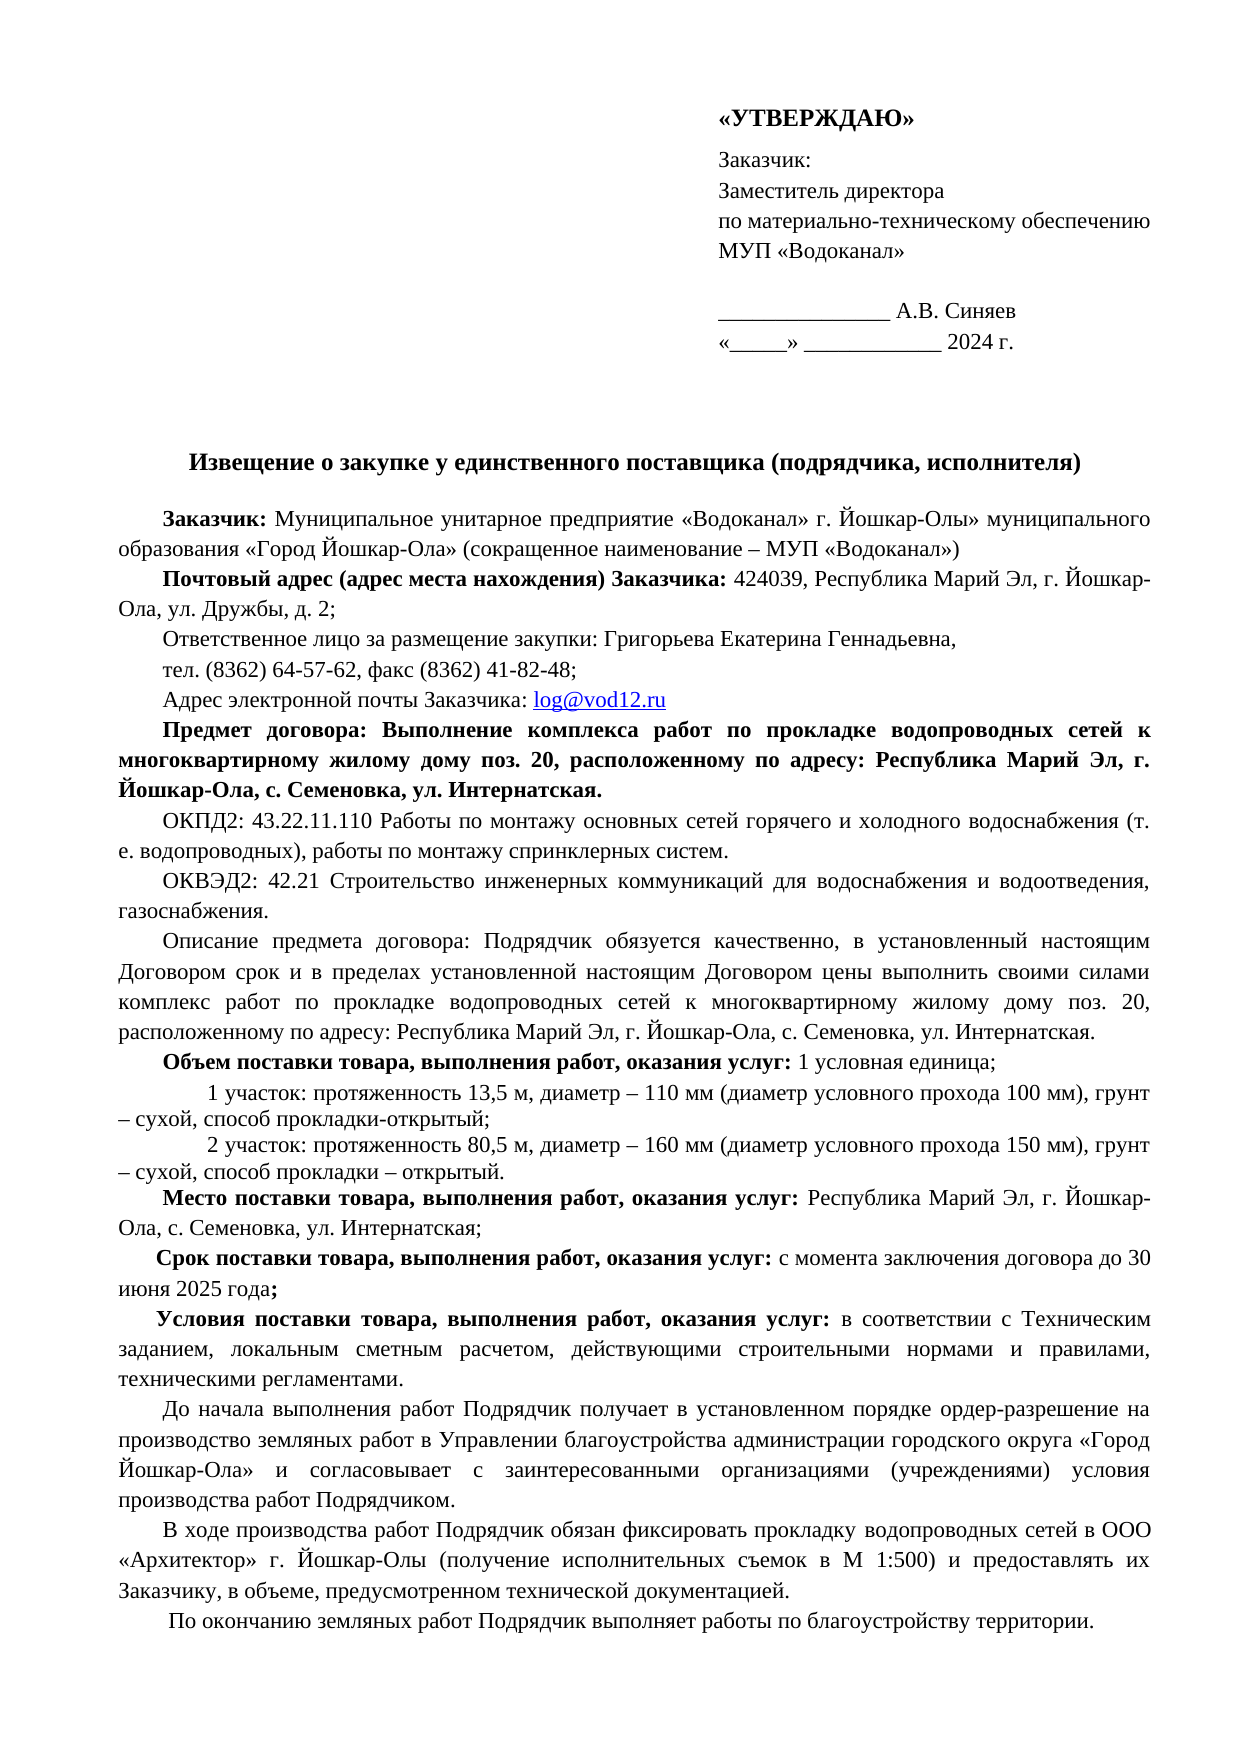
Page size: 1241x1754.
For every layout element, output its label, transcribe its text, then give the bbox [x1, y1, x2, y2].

text 1 участок: протяженность 13,5 м, диаметр – 110 мм (диаметр условного прохода 100 мм), грунт – сухой, способ прокладки-открытый; [118, 1079, 1152, 1131]
text _______________ А.В. Синяев [718, 298, 1152, 324]
text Заместитель директора [718, 177, 1152, 203]
list До начала выполнения работ Подрядчик получает в установленном порядке ордер-разрешение на производство земляных работ в Управлении благоустройства администрации городского округа «Город Йошкар-Ола» и согласовывает с заинтересованными организациями (учреждениями) условия производства работ Подрядчиком. [118, 1396, 1152, 1512]
text Ответственное лицо за размещение закупки: Григорьева Екатерина Геннадьевна, [118, 626, 1151, 652]
title ОКВЭД2: 42.21 Строительство инженерных коммуникаций для водоснабжения и водоотведения, газоснабжения. [118, 867, 1152, 924]
text Адрес электронной почты Заказчика: log@vod12.ru [118, 686, 1151, 712]
text Извещение о закупке у единственного поставщика (подрядчика, исполнителя) [118, 447, 1152, 476]
title Описание предмета договора: Подрядчик обязуется качественно, в установленный настоящим Договором срок и в пределах установленной настоящим Договором цены выполнить своими силами комплекс работ по прокладке водопроводных сетей к многоквартирному жилому дому поз. 20, расположенному по адресу: Республика Марий Эл, г. Йошкар-Ола, с. Семеновка, ул. Интернатская. [118, 928, 1152, 1044]
list Почтовый адрес (адрес места нахождения) Заказчика: 424039, Республика Марий Эл, г. Йошкар-Ола, ул. Дружбы, д. 2; [118, 565, 1152, 622]
text по материально-техническому обеспечению МУП «Водоканал» [718, 207, 1152, 263]
text «_____» ____________ 2024 г. [718, 328, 1152, 354]
list Место поставки товара, выполнения работ, оказания услуг: Республика Марий Эл, г. Йошкар-Ола, с. Семеновка, ул. Интернатская; [118, 1184, 1152, 1241]
list В ходе производства работ Подрядчик обязан фиксировать прокладку водопроводных сетей в ООО «Архитектор» г. Йошкар-Олы (получение исполнительных съемок в М 1:500) и предоставлять их Заказчику, в объеме, предусмотренном технической документацией. [118, 1516, 1152, 1603]
text тел. (8362) 64-57-62, факс (8362) 41-82-48; [118, 656, 1151, 682]
title Объем поставки товара, выполнения работ, оказания услуг: 1 условная единица; [118, 1048, 1152, 1075]
list По окончанию земляных работ Подрядчик выполняет работы по благоустройству территории. [118, 1607, 1152, 1633]
list Условия поставки товара, выполнения работ, оказания услуг: в соответствии с Техническим заданием, локальным сметным расчетом, действующими строительными нормами и правилами, техническими регламентами. [118, 1305, 1152, 1392]
title Заказчик: Муниципальное унитарное предприятие «Водоканал» г. Йошкар-Олы» муниципального образования «Город Йошкар-Ола» (сокращенное наименование – МУП «Водоканал») [118, 505, 1152, 561]
list Срок поставки товара, выполнения работ, оказания услуг: с момента заключения договора до 30 июня 2025 года; [118, 1244, 1152, 1301]
text 2 участок: протяженность 80,5 м, диаметр – 160 мм (диаметр условного прохода 150 мм), грунт – сухой, способ прокладки – открытый. [118, 1131, 1152, 1184]
text «УТВЕРЖДАЮ» [718, 103, 1152, 132]
title ОКПД2: 43.22.11.110 Работы по монтажу основных сетей горячего и холодного водоснабжения (т. е. водопроводных), работы по монтажу спринклерных систем. [118, 807, 1152, 863]
title Предмет договора: Выполнение комплекса работ по прокладке водопроводных сетей к многоквартирному жилому дому поз. 20, расположенному по адресу: Республика Марий Эл, г. Йошкар-Ола, с. Семеновка, ул. Интернатская. [118, 716, 1152, 803]
text Заказчик: [718, 147, 1152, 173]
